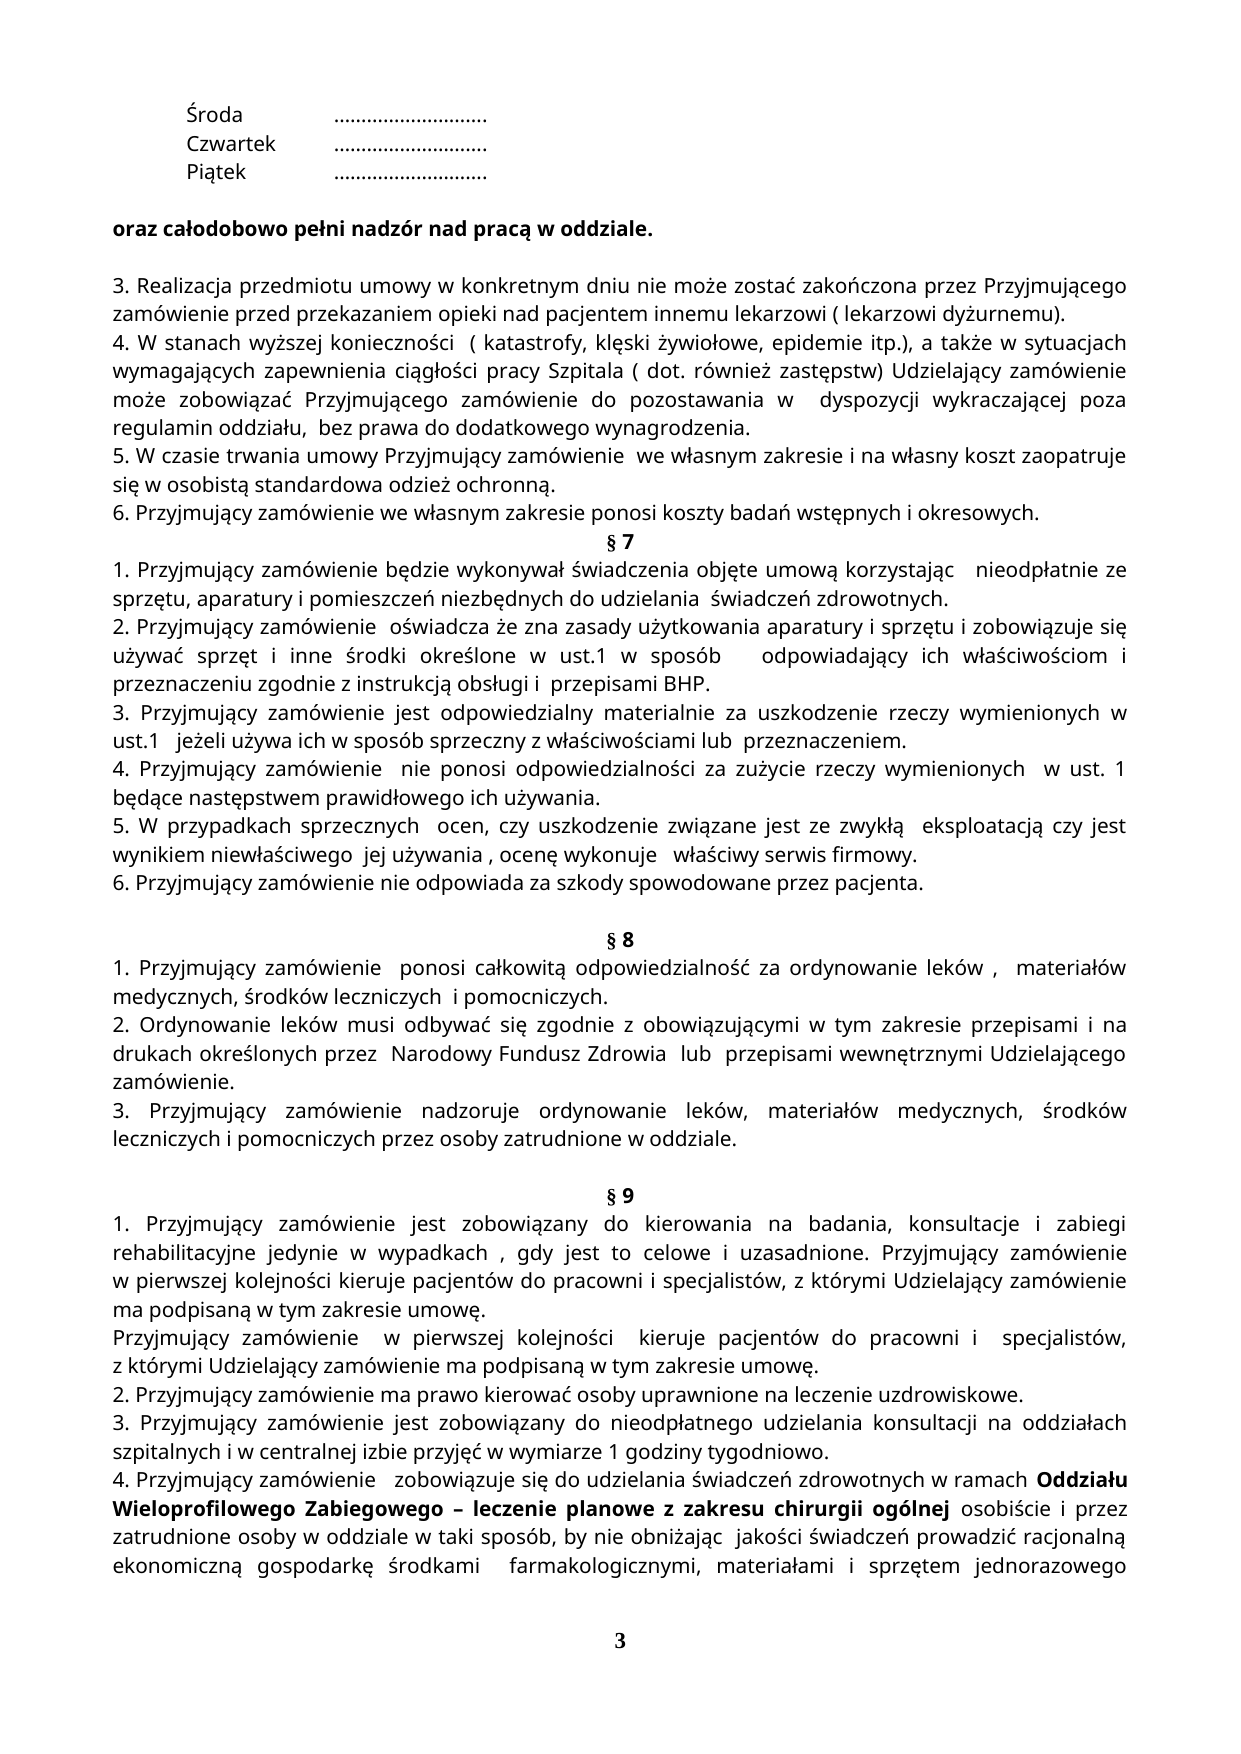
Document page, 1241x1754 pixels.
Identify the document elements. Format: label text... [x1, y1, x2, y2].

text Przyjmujący zamówienie w pierwszej kolejności kieruje pacjentów do pracowni i specjalistów, z którymi Udzielający zamówienie ma podpisaną w tym zakresie umowę. [112, 1323, 1128, 1380]
text 1. Przyjmujący zamówienie będzie wykonywał świadczenia objęte umową korzystając nieodpłatnie ze sprzętu, aparatury i pomieszczeń niezbędnych do udzielania świadczeń zdrowotnych. [112, 555, 1128, 612]
text Środa ………………………. [112, 100, 1128, 129]
text 2. Ordynowanie leków musi odbywać się zgodnie z obowiązującymi w tym zakresie przepisami i na drukach określonych przez Narodowy Fundusz Zdrowia lub przepisami wewnętrznymi Udzielającego zamówienie. [112, 1010, 1128, 1096]
text oraz całodobowo pełni nadzór nad pracą w oddziale. [112, 214, 1128, 243]
text 6. Przyjmujący zamówienie we własnym zakresie ponosi koszty badań wstępnych i okresowych. [112, 498, 1128, 527]
text 4. Przyjmujący zamówienie nie ponosi odpowiedzialności za zużycie rzeczy wymienionych w ust. 1 będące następstwem prawidłowego ich używania. [112, 754, 1128, 811]
text 3. Przyjmujący zamówienie jest odpowiedzialny materialnie za uszkodzenie rzeczy wymienionych w ust.1 jeżeli używa ich w sposób sprzeczny z właściwościami lub przeznaczeniem. [112, 698, 1128, 754]
text 3. Przyjmujący zamówienie nadzoruje ordynowanie leków, materiałów medycznych, środków leczniczych i pomocniczych przez osoby zatrudnione w oddziale. [112, 1096, 1128, 1153]
text 2. Przyjmujący zamówienie oświadcza że zna zasady użytkowania aparatury i sprzętu i zobowiązuje się używać sprzęt i inne środki określone w ust.1 w sposób odpowiadający ich właściwościom i przeznaczeniu zgodnie z instrukcją obsługi i przepisami BHP. [112, 612, 1128, 698]
text 3. Realizacja przedmiotu umowy w konkretnym dniu nie może zostać zakończona przez Przyjmującego zamówienie przed przekazaniem opieki nad pacjentem innemu lekarzowi ( lekarzowi dyżurnemu). [112, 271, 1128, 328]
text 8 [112, 925, 1128, 953]
text Czwartek ………………………. [112, 129, 1128, 157]
text 7 [112, 527, 1128, 555]
text 2. Przyjmujący zamówienie ma prawo kierować osoby uprawnione na leczenie uzdrowiskowe. [112, 1380, 1128, 1408]
text 4. W stanach wyższej konieczności ( katastrofy, klęski żywiołowe, epidemie itp.), a także w sytuacjach wymagających zapewnienia ciągłości pracy Szpitala ( dot. również zastępstw) Udzielający zamówienie może zobowiązać Przyjmującego zamówienie do pozostawania w dyspozycji wykraczającej poza regulamin oddziału, bez prawa do dodatkowego wynagrodzenia. [112, 328, 1128, 442]
text 5. W czasie trwania umowy Przyjmujący zamówienie we własnym zakresie i na własny koszt zaopatruje się w osobistą standardowa odzież ochronną. [112, 442, 1128, 498]
text 9 [112, 1181, 1128, 1209]
text 6. Przyjmujący zamówienie nie odpowiada za szkody spowodowane przez pacjenta. [112, 868, 1128, 897]
text 1. Przyjmujący zamówienie jest zobowiązany do kierowania na badania, konsultacje i zabiegi rehabilitacyjne jedynie w wypadkach , gdy jest to celowe i uzasadnione. Przyjmujący zamówienie w pierwszej kolejności kieruje pacjentów do pracowni i specjalistów, z którymi Udzielający zamówienie ma podpisaną w tym zakresie umowę. [112, 1209, 1128, 1323]
text Piątek ………………………. [112, 157, 1128, 186]
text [112, 1465, 1128, 1579]
text 3. Przyjmujący zamówienie jest zobowiązany do nieodpłatnego udzielania konsultacji na oddziałach szpitalnych i w centralnej izbie przyjęć w wymiarze 1 godziny tygodniowo. [112, 1408, 1128, 1465]
text 5. W przypadkach sprzecznych ocen, czy uszkodzenie związane jest ze zwykłą eksploatacją czy jest wynikiem niewłaściwego jej używania , ocenę wykonuje właściwy serwis firmowy. [112, 811, 1128, 868]
text 1. Przyjmujący zamówienie ponosi całkowitą odpowiedzialność za ordynowanie leków , materiałów medycznych, środków leczniczych i pomocniczych. [112, 953, 1128, 1010]
